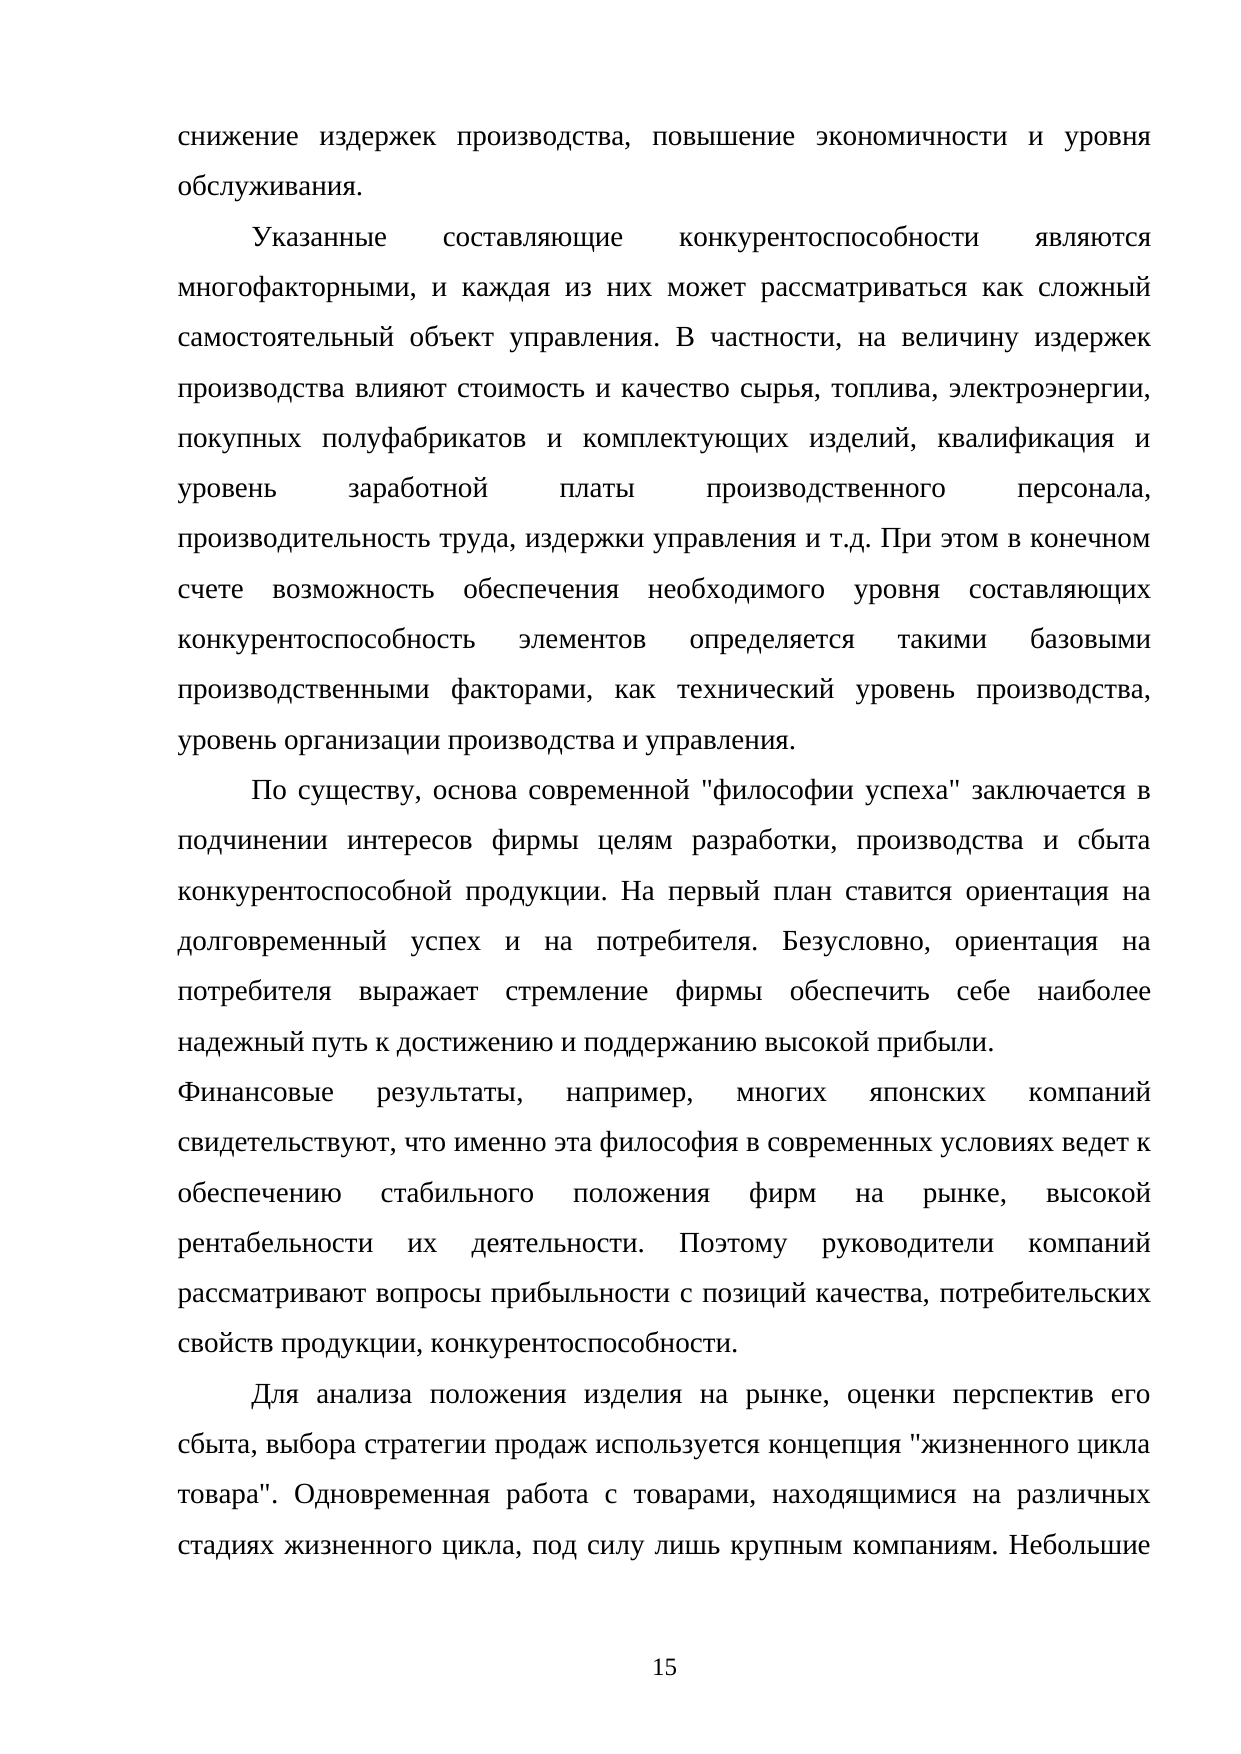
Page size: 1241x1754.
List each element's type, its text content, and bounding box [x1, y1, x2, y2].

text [177, 118, 1152, 202]
text По существу, основа современной "философии успеха" заключается в подчинении интересов фирмы целям разработки, производства и сбыта конкурентоспособной продукции. На первый план ставится ориентация на долговременный успех и на потребителя. Безусловно, ориентация на потребителя выражает стремление фирмы обеспечить себе наиболее надежный путь к достижению и поддержанию высокой прибыли. [177, 772, 1152, 1057]
text Указанные составляющие конкурентоспособности являются многофакторными, и каждая из них может рассматриваться как сложный самостоятельный объект управления. В частности, на величину издержек производства влияют стоимость и качество сырья, топлива, электроэнергии, покупных полуфабрикатов и комплектующих изделий, квалификация и уровень заработной платы производственного персонала, производительность труда, издержки управления и т.д. При этом в конечном счете возможность обеспечения необходимого уровня составляющих конкурентоспособность элементов определяется такими базовыми производственными факторами, как технический уровень производства, уровень организации производства и управления. [177, 219, 1152, 755]
text Финансовые результаты, например, многих японских компаний свидетельствуют, что именно эта философия в современных условиях ведет к обеспечению стабильного положения фирм на рынке, высокой рентабельности их деятельности. Поэтому руководители компаний рассматривают вопросы прибыльности с позиций качества, потребительских свойств продукции, конкурентоспособности. [177, 1074, 1152, 1359]
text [177, 1376, 1152, 1560]
